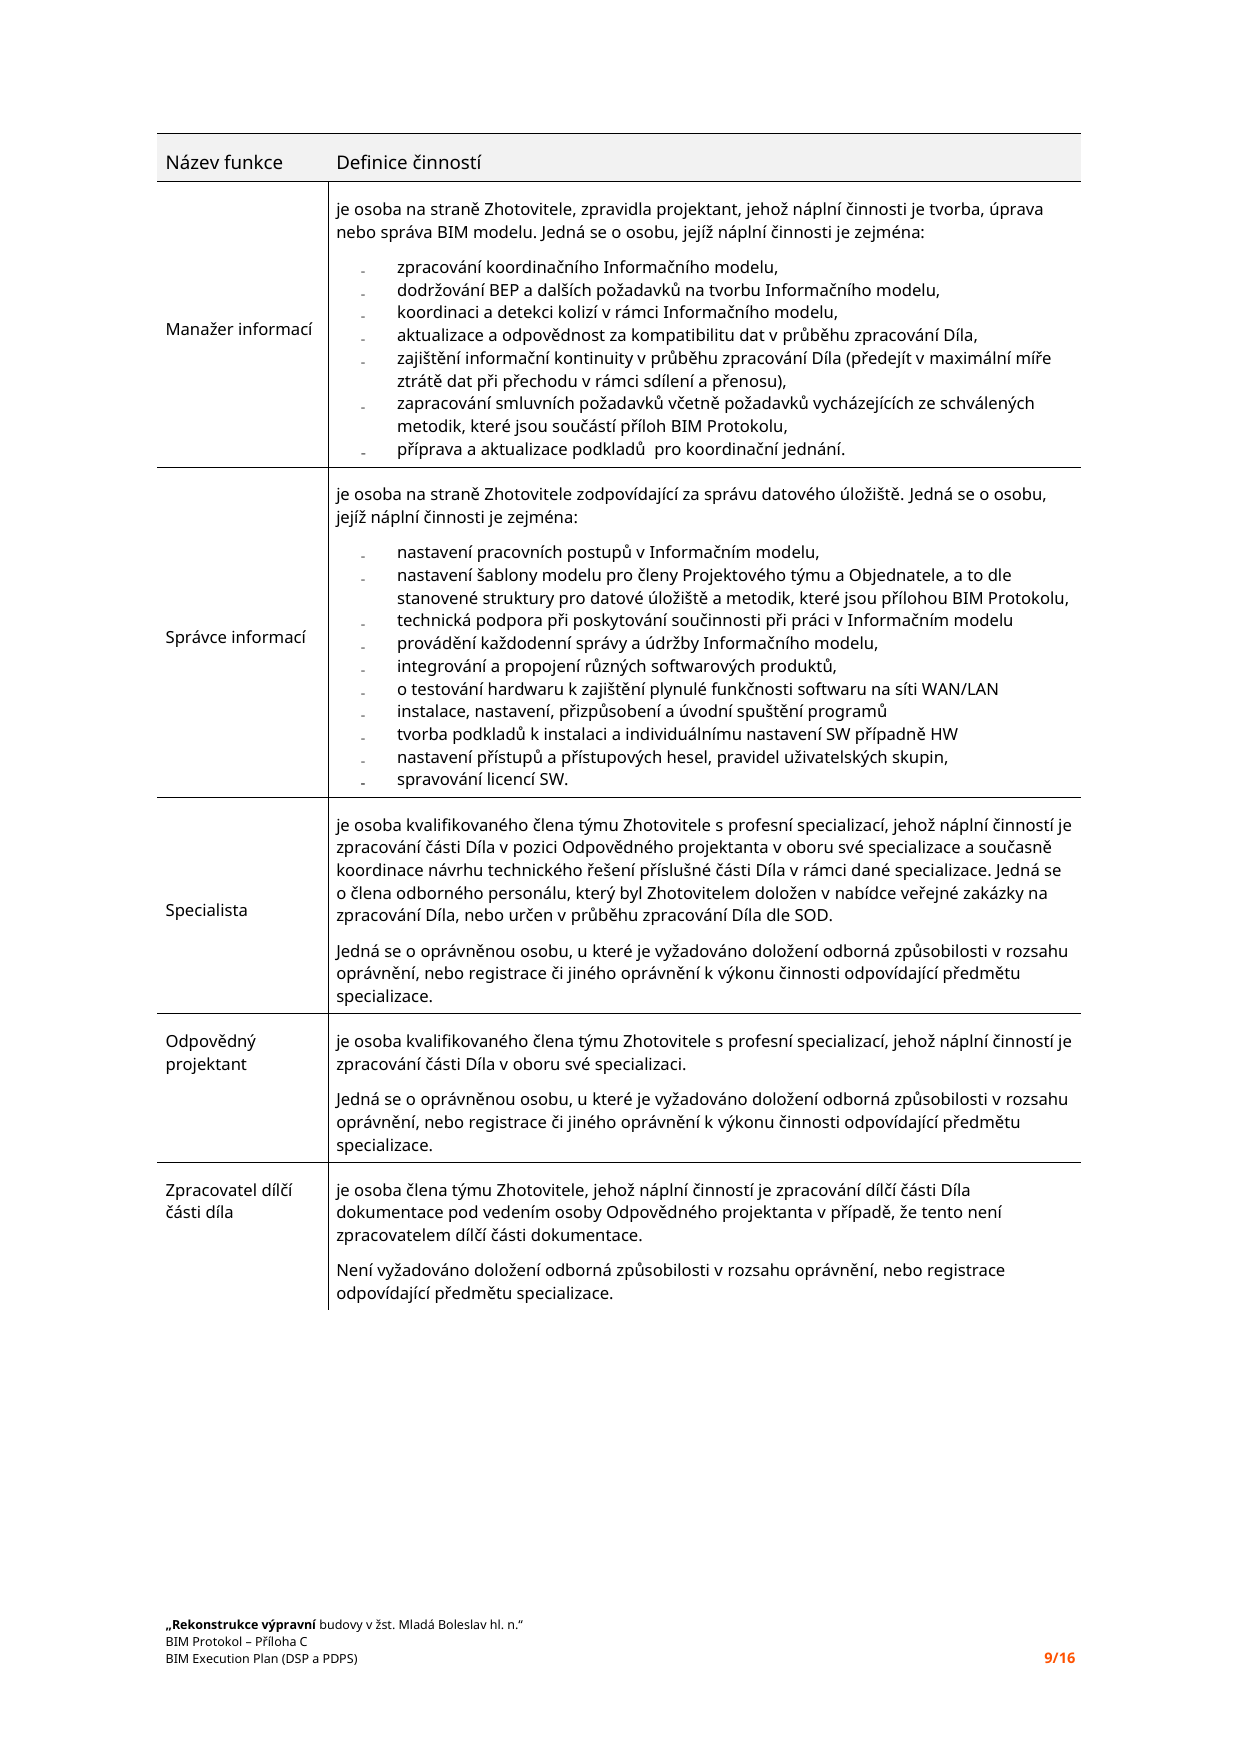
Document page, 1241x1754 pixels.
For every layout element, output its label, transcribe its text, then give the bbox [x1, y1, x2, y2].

table_cell Zpracovatel dílčí části díla [157, 1163, 328, 1310]
table_cell Manažer informací [157, 182, 328, 466]
table_cell Specialista [157, 798, 328, 1013]
table_cell je osoba člena týmu Zhotovitele, jehož náplní činností je zpracování dílčí části Díla dokumentace pod vedením osoby Odpovědného projektanta v případě, že tento není zpracovatelem dílčí části dokumentace. Není vyžadováno doložení odborná způsobilosti v rozsahu oprávnění, nebo registrace odpovídající předmětu specializace. [329, 1163, 1081, 1310]
table_cell Odpovědný projektant [157, 1014, 328, 1162]
table_header Název funkce [157, 134, 328, 181]
table_cell je osoba na straně Zhotovitele, zpravidla projektant, jehož náplní činnosti je tvorba, úprava nebo správa BIM modelu. Jedná se o osobu, jejíž náplní činnosti je zejména: zpracování koordinačního Informačního modelu, dodržování BEP a dalších požadavků na tvorbu Informačního modelu, koordinaci a detekci kolizí v rámci Informačního modelu, aktualizace a odpovědnost za kompatibilitu dat v průběhu zpracování Díla, zajištění informační kontinuity v průběhu zpracování Díla (předejít v maximální míře ztrátě dat při přechodu v rámci sdílení a přenosu), zapracování smluvních požadavků včetně požadavků vycházejících ze schválených metodik, které jsou součástí příloh BIM Protokolu, příprava a aktualizace podkladů pro koordinační jednání. [329, 182, 1081, 466]
table_cell je osoba kvalifikovaného člena týmu Zhotovitele s profesní specializací, jehož náplní činností je zpracování části Díla v pozici Odpovědného projektanta v oboru své specializace a současně koordinace návrhu technického řešení příslušné části Díla v rámci dané specializace. Jedná se o člena odborného personálu, který byl Zhotovitelem doložen v nabídce veřejné zakázky na zpracování Díla, nebo určen v průběhu zpracování Díla dle SOD. Jedná se o oprávněnou osobu, u které je vyžadováno doložení odborná způsobilosti v rozsahu oprávnění, nebo registrace či jiného oprávnění k výkonu činnosti odpovídající předmětu specializace. [329, 798, 1081, 1013]
table_cell je osoba kvalifikovaného člena týmu Zhotovitele s profesní specializací, jehož náplní činností je zpracování části Díla v oboru své specializaci. Jedná se o oprávněnou osobu, u které je vyžadováno doložení odborná způsobilosti v rozsahu oprávnění, nebo registrace či jiného oprávnění k výkonu činnosti odpovídající předmětu specializace. [329, 1014, 1081, 1162]
table_cell Správce informací [157, 468, 328, 797]
table_cell je osoba na straně Zhotovitele zodpovídající za správu datového úložiště. Jedná se o osobu, jejíž náplní činnosti je zejména: nastavení pracovních postupů v Informačním modelu, nastavení šablony modelu pro členy Projektového týmu a Objednatele, a to dle stanovené struktury pro datové úložiště a metodik, které jsou přílohou BIM Protokolu, technická podpora při poskytování součinnosti při práci v Informačním modelu provádění každodenní správy a údržby Informačního modelu, integrování a propojení různých softwarových produktů, o testování hardwaru k zajištění plynulé funkčnosti softwaru na síti WAN/LAN instalace, nastavení, přizpůsobení a úvodní spuštění programů tvorba podkladů k instalaci a individuálnímu nastavení SW případně HW nastavení přístupů a přístupových hesel, pravidel uživatelských skupin, spravování licencí SW. [329, 468, 1081, 797]
table_header Definice činností [328, 134, 1081, 181]
